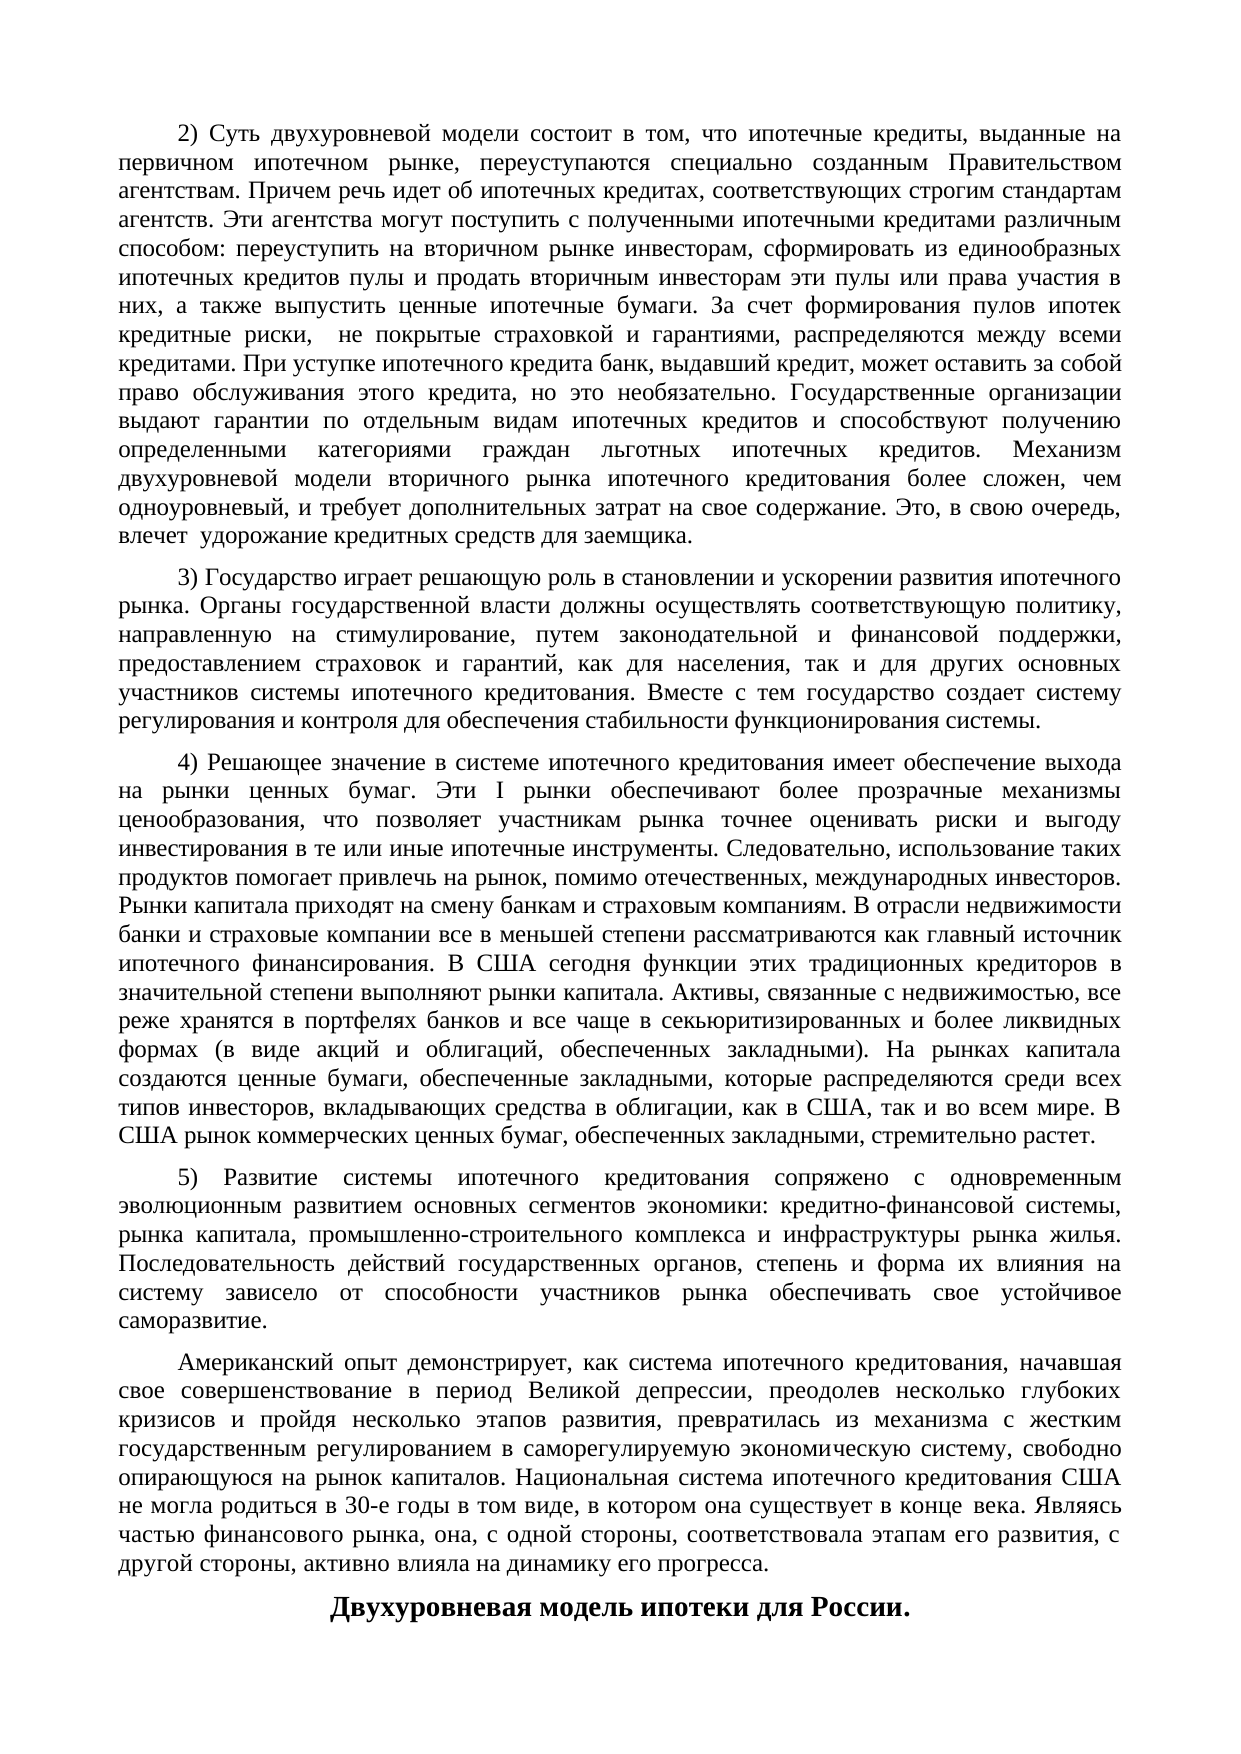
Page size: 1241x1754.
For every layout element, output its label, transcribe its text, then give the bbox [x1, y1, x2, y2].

text Американский опыт демонстрирует, как система ипотечного кредитования, начавшая свое совершенствование в период Великой депрессии, преодолев несколько глубоких кризисов и пройдя несколько этапов развития, превратилась из механизма с жестким государственным регулированием в саморегулируемую экономическую систему, свободно опирающуюся на рынок капиталов. Национальная система ипотечного кредитования США не могла родиться в 30-е годы в том виде, в котором она существует в конце века. Являясь частью финансового рынка, она, с одной стороны, соответствовала этапам его развития, с другой стороны, активно влияла на динамику его прогресса. [118, 1347, 1122, 1577]
text 3) Государство играет решающую роль в становлении и ускорении развития ипотечного рынка. Органы государственной власти должны осуществлять соответствующую политику, направленную на стимулирование, путем законодательной и финансовой поддержки, предоставлением страховок и гарантий, как для населения, так и для других основных участников системы ипотечного кредитования. Вместе с тем государство создает систему регулирования и контроля для обеспечения стабильности функционирования системы. [118, 562, 1122, 734]
text 5) Развитие системы ипотечного кредитования сопряжено с одновременным эволюционным развитием основных сегментов экономики: кредитно-финансовой системы, рынка капитала, промышленно-строительного комплекса и инфраструктуры рынка жилья. Последовательность действий государственных органов, степень и форма их влияния на систему зависело от способности участников рынка обеспечивать свое устойчивое саморазвитие. [118, 1162, 1122, 1334]
text 4) Решающее значение в системе ипотечного кредитования имеет обеспечение выхода на рынки ценных бумаг. Эти I рынки обеспечивают более прозрачные механизмы ценообразования, что позволяет участникам рынка точнее оценивать риски и выгоду инвестирования в те или иные ипотечные инструменты. Следовательно, использование таких продуктов помогает привлечь на рынок, помимо отечественных, международных инвесторов. Рынки капитала приходят на смену банкам и страховым компаниям. В отрасли недвижимости банки и страховые компании все в меньшей степени рассматриваются как главный источник ипотечного финансирования. В США сегодня функции этих традиционных кредиторов в значительной степени выполняют рынки капитала. Активы, связанные с недвижимостью, все реже хранятся в портфелях банков и все чаще в секьюритизированных и более ликвидных формах (в виде акций и облигаций, обеспеченных закладными). На рынках капитала создаются ценные бумаги, обеспеченные закладными, которые распределяются среди всех типов инвесторов, вкладывающих средства в облигации, как в США, так и во всем мире. В США рынок коммерческих ценных бумаг, обеспеченных закладными, стремительно растет. [118, 747, 1122, 1149]
text 2) Суть двухуровневой модели состоит в том, что ипотечные кредиты, выданные на первичном ипотечном рынке, переуступаются специально созданным Правительством агентствам. Причем речь идет об ипотечных кредитах, соответствующих строгим стандартам агентств. Эти агентства могут поступить с полученными ипотечными кредитами различным способом: переуступить на вторичном рынке инвесторам, сформировать из единообразных ипотечных кредитов пулы и продать вторичным инвесторам эти пулы или права участия в них, а также выпустить ценные ипотечные бумаги. За счет формирования пулов ипотек кредитные риски, не покрытые страховкой и гарантиями, распределяются между всеми кредитами. При уступке ипотечного кредита банк, выдавший кредит, может оставить за собой право обслуживания этого кредита, но это необязательно. Государственные организации выдают гарантии по отдельным видам ипотечных кредитов и способствуют получению определенными категориями граждан льготных ипотечных кредитов. Механизм двухуровневой модели вторичного рынка ипотечного кредитования более сложен, чем одноуровневый, и требует дополнительных затрат на свое содержание. Это, в свою очередь, влечет удорожание кредитных средств для заемщика. [118, 118, 1122, 549]
text Двухуровневая модель ипотеки для России. [118, 1589, 1122, 1623]
